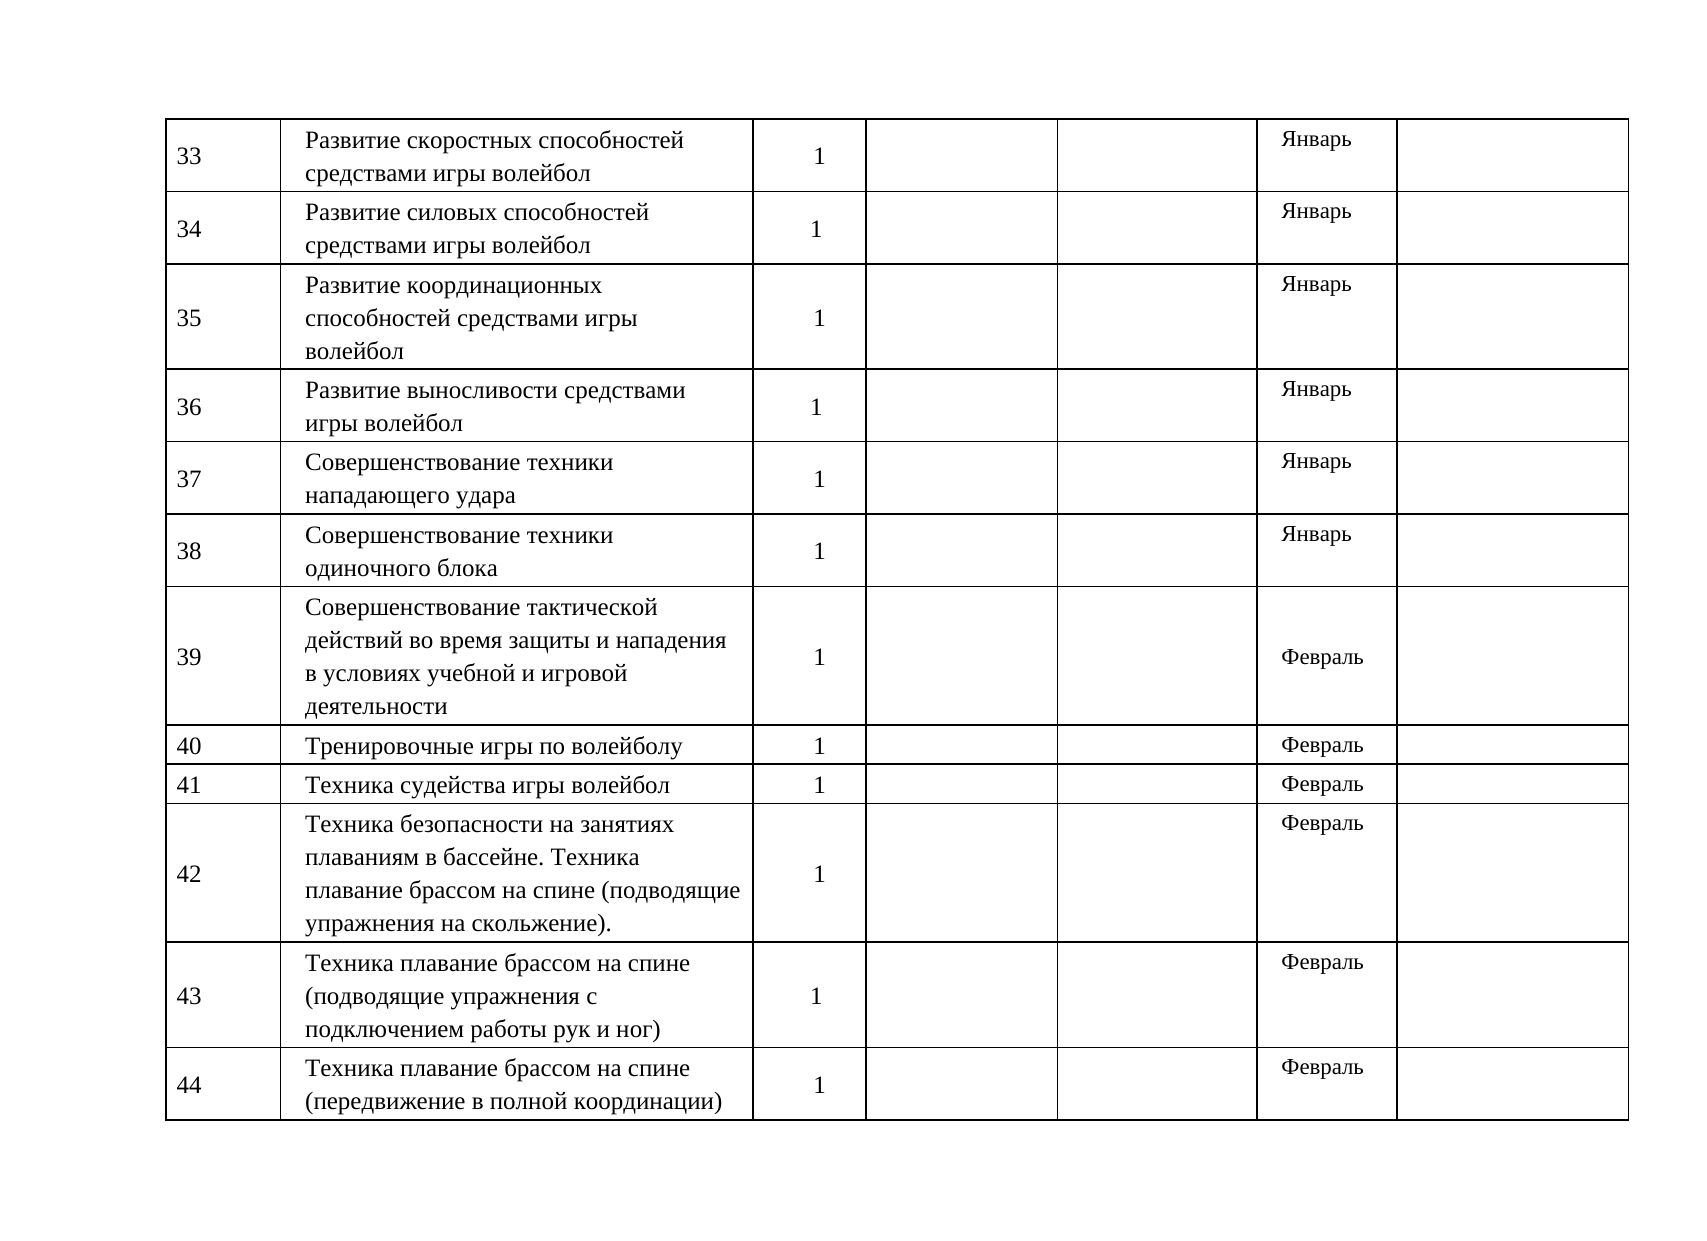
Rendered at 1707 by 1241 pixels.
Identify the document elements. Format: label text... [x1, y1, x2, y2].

table_cell [1398, 370, 1628, 441]
table_cell [1058, 765, 1256, 803]
table_cell 1 [754, 370, 865, 441]
table_cell [1398, 192, 1628, 263]
table_cell Тренировочные игры по волейболу [281, 726, 752, 763]
table_cell [1398, 587, 1628, 724]
table_cell 39 [167, 587, 280, 724]
table_cell Январь [1258, 265, 1396, 368]
table_cell Совершенствование техники одиночного блока [281, 515, 752, 586]
table_cell [1398, 1048, 1628, 1119]
table_cell 33 [167, 120, 280, 191]
table_cell 43 [167, 943, 280, 1047]
table_cell Январь [1258, 192, 1396, 263]
table_cell Развитие координационных способностей средствами игры волейбол [281, 265, 752, 368]
table_cell [1398, 120, 1628, 191]
table_cell [1058, 515, 1256, 586]
table_cell Техника плавание брассом на спине (передвижение в полной координации) [281, 1048, 752, 1119]
table_cell 1 [754, 120, 865, 191]
table_cell 1 [754, 1048, 865, 1119]
table_cell 35 [167, 265, 280, 368]
table_cell [1398, 726, 1628, 763]
table_cell 44 [167, 1048, 280, 1119]
table_cell [1398, 442, 1628, 513]
table_cell Февраль [1258, 765, 1396, 803]
table_cell Февраль [1258, 726, 1396, 763]
table_cell Развитие выносливости средствами игры волейбол [281, 370, 752, 441]
table_cell 1 [754, 765, 865, 803]
table_cell Январь [1258, 442, 1396, 513]
table_cell 1 [754, 804, 865, 941]
table_cell [867, 765, 1057, 803]
table_cell 1 [754, 515, 865, 586]
table_cell Февраль [1258, 587, 1396, 724]
table_cell [1398, 265, 1628, 368]
table_cell Техника безопасности на занятиях плаваниям в бассейне. Техника плавание брассом на спине (подводящие упражнения на скольжение). [281, 804, 752, 941]
table_cell [1398, 804, 1628, 941]
table_cell [1058, 726, 1256, 763]
table_cell 40 [167, 726, 280, 763]
table_cell 34 [167, 192, 280, 263]
table_cell 41 [167, 765, 280, 803]
table_cell 1 [754, 726, 865, 763]
table_cell 1 [754, 587, 865, 724]
table_cell [867, 943, 1057, 1047]
table_cell [867, 192, 1057, 263]
table_cell [867, 587, 1057, 724]
table_cell Январь [1258, 515, 1396, 586]
table_cell 1 [754, 265, 865, 368]
table_cell [867, 442, 1057, 513]
table_cell [867, 515, 1057, 586]
table_cell [867, 726, 1057, 763]
table_cell 1 [754, 943, 865, 1047]
table_cell Совершенствование техники нападающего удара [281, 442, 752, 513]
table_cell [867, 265, 1057, 368]
table_cell [867, 1048, 1057, 1119]
table_cell Январь [1258, 370, 1396, 441]
table_cell [1398, 943, 1628, 1047]
table_cell [1058, 442, 1256, 513]
table_cell [1058, 370, 1256, 441]
table_cell Развитие скоростных способностей средствами игры волейбол [281, 120, 752, 191]
table_cell [867, 804, 1057, 941]
table_cell [867, 120, 1057, 191]
table_cell [1058, 120, 1256, 191]
table_cell [1398, 765, 1628, 803]
table_cell 38 [167, 515, 280, 586]
table_cell 36 [167, 370, 280, 441]
table_cell Февраль [1258, 1048, 1396, 1119]
table_cell 37 [167, 442, 280, 513]
table_cell Январь [1258, 120, 1396, 191]
table_cell [1058, 192, 1256, 263]
table_cell Техника плавание брассом на спине (подводящие упражнения с подключением работы рук и ног) [281, 943, 752, 1047]
table_cell Февраль [1258, 943, 1396, 1047]
table_cell 42 [167, 804, 280, 941]
table_cell [1058, 804, 1256, 941]
table_cell 1 [754, 442, 865, 513]
table_cell [1058, 1048, 1256, 1119]
table_cell [1398, 515, 1628, 586]
table_cell [1058, 265, 1256, 368]
table_cell Совершенствование тактической действий во время защиты и нападения в условиях учебной и игровой деятельности [281, 587, 752, 724]
table_cell [1058, 943, 1256, 1047]
table_cell Февраль [1258, 804, 1396, 941]
table_cell 1 [754, 192, 865, 263]
table_cell Развитие силовых способностей средствами игры волейбол [281, 192, 752, 263]
table_cell Техника судейства игры волейбол [281, 765, 752, 803]
table_cell [867, 370, 1057, 441]
table_cell [1058, 587, 1256, 724]
